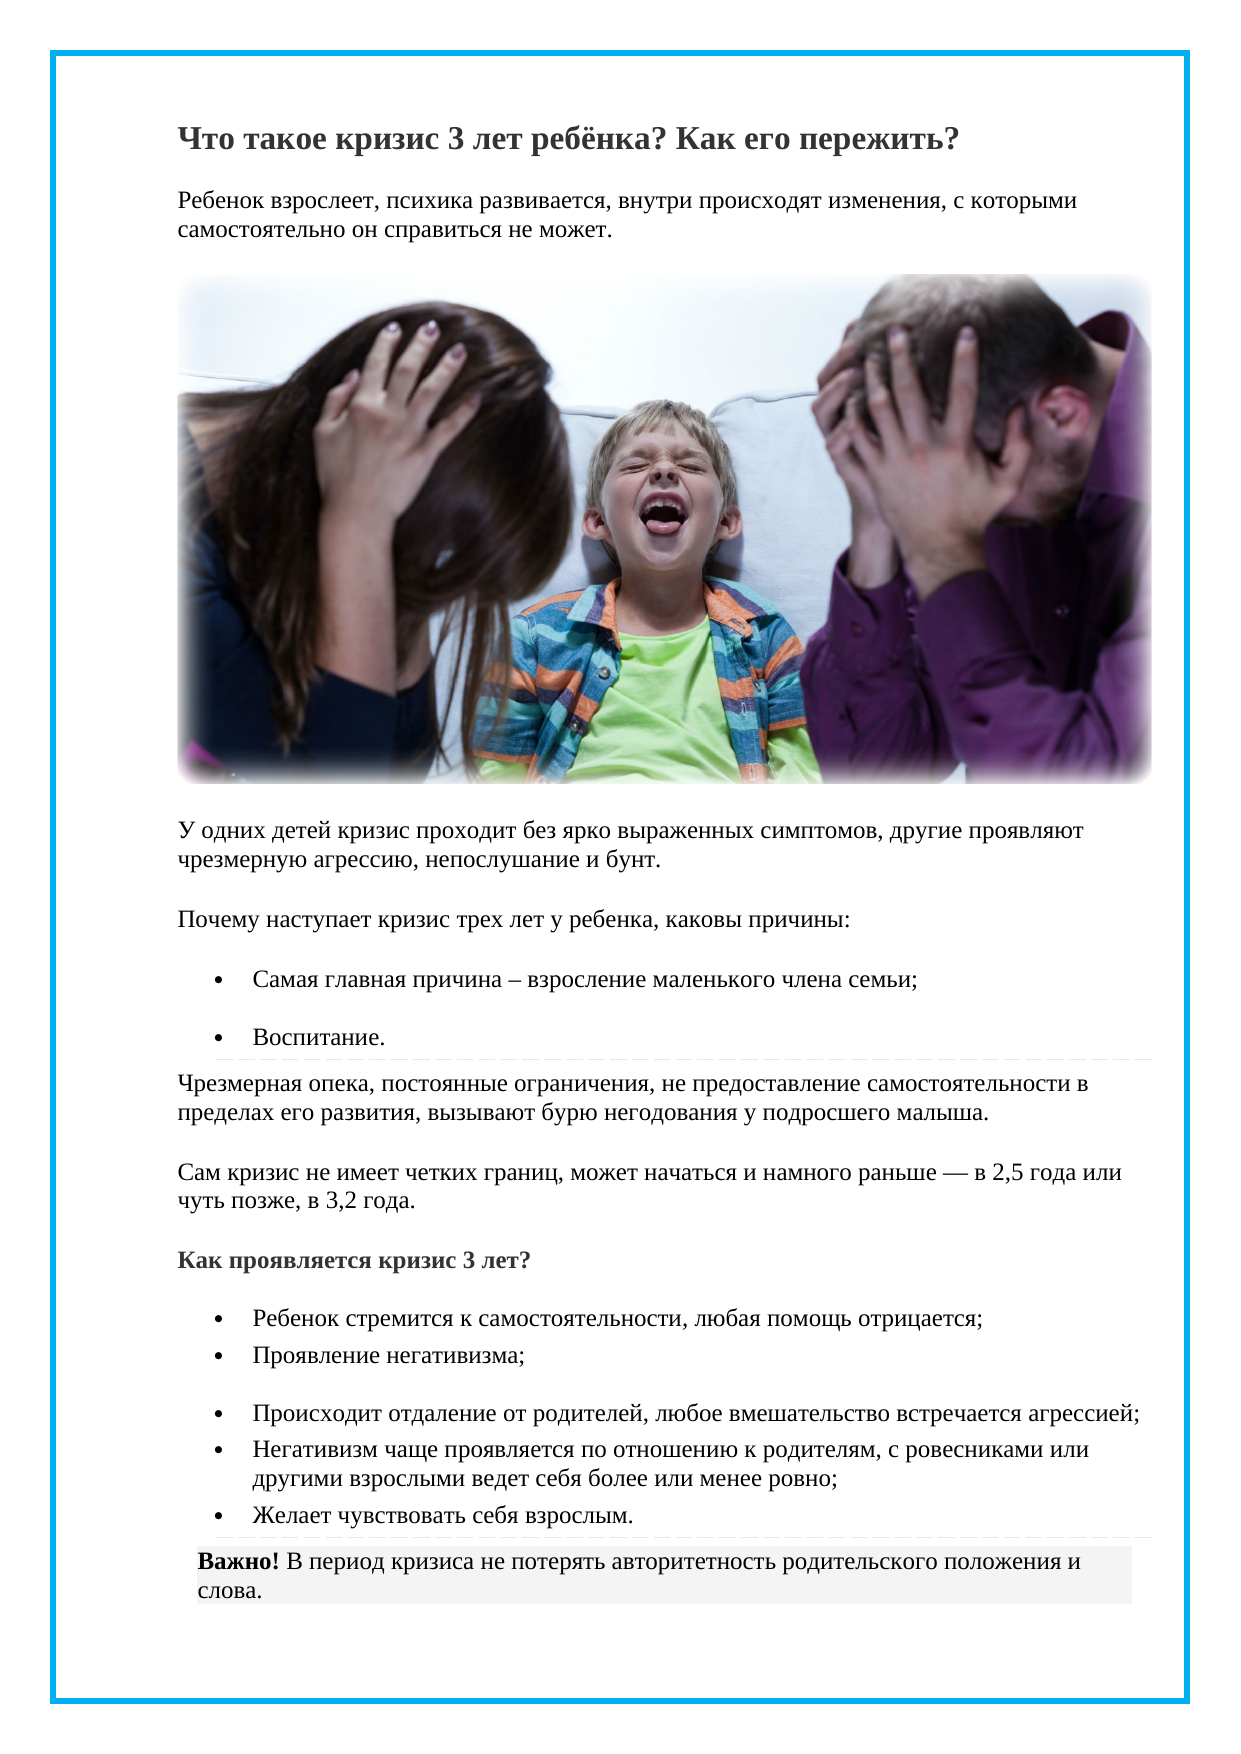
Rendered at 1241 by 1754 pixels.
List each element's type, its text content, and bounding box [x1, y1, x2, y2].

list Ребенок стремится к самостоятельности, любая помощь отрицается; [215, 1303, 1152, 1332]
list Негативизм чаще проявляется по отношению к родителям, с ровесниками или другими взрослыми ведет себя более или менее ровно; [215, 1434, 1152, 1492]
list Желает чувствовать себя взрослым. [215, 1500, 1152, 1538]
list Проявление негативизма; [215, 1340, 1152, 1369]
text Как проявляется кризис 3 лет? [177, 1246, 1152, 1274]
picture [177, 274, 1152, 784]
text Чрезмерная опека, постоянные ограничения, не предоставление самостоятельности в пределах его развития, вызывают бурю негодования у подросшего малыша. [177, 1068, 1152, 1126]
text Что такое кризис 3 лет ребёнка? Как его пережить? [177, 118, 1152, 156]
list Самая главная причина – взросление маленького члена семьи; [215, 964, 1152, 992]
list Воспитание. [215, 1022, 1152, 1060]
text Почему наступает кризис трех лет у ребенка, каковы причины: [177, 904, 1152, 932]
list Происходит отдаление от родителей, любое вмешательство встречается агрессией; [215, 1398, 1152, 1427]
text Сам кризис не имеет четких границ, может начаться и намного раньше — в 2,5 года или чуть позже, в 3,2 года. [177, 1157, 1152, 1214]
text Важно! В период кризиса не потерять авторитетность родительского положения и слова. [197, 1546, 1132, 1604]
text Ребенок взрослеет, психика развивается, внутри происходят изменения, с которыми самостоятельно он справиться не может. [177, 186, 1152, 243]
text У одних детей кризис проходит без ярко выраженных симптомов, другие проявляют чрезмерную агрессию, непослушание и бунт. [177, 815, 1152, 872]
